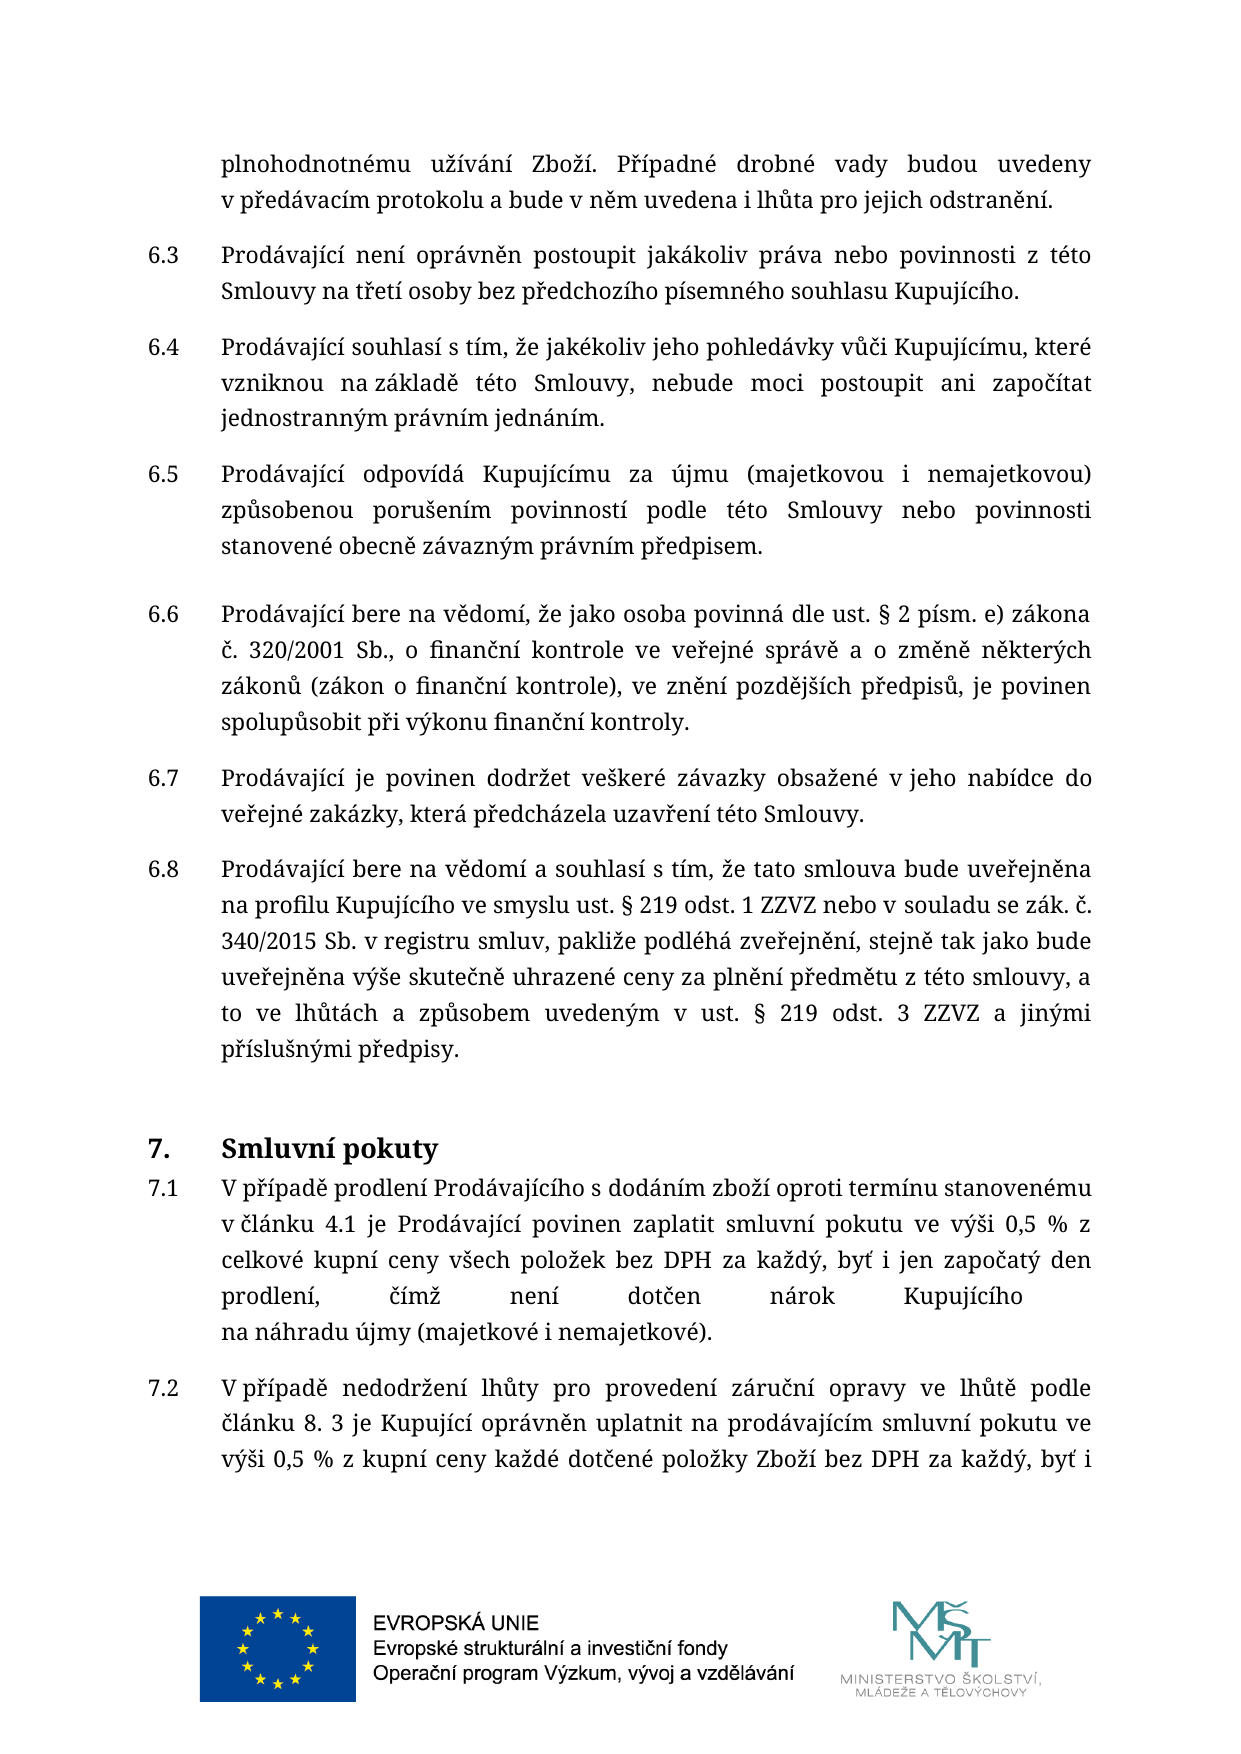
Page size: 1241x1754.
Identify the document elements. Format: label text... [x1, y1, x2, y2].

text 6.3 Prodávající není oprávněn postoupit jakákoliv práva nebo povinnosti z této Smlouvy na třetí osoby bez předchozího písemného souhlasu Kupujícího. [148, 239, 1093, 306]
text 6.5 Prodávající odpovídá Kupujícímu za újmu (majetkovou i nemajetkovou) způsobenou porušením povinností podle této Smlouvy nebo povinnosti stanovené obecně závazným právním předpisem. [148, 458, 1093, 561]
picture [147, 1545, 1093, 1754]
text 6.8 Prodávající bere na vědomí a souhlasí s tím, že tato smlouva bude uveřejněna na profilu Kupujícího ve smyslu ust. § 219 odst. 1 ZZVZ nebo v souladu se zák. č. 340/2015 Sb. v registru smluv, pakliže podléhá zveřejnění, stejně tak jako bude uveřejněna výše skutečně uhrazené ceny za plnění předmětu z této smlouvy, a to ve lhůtách a způsobem uvedeným v ust. § 219 odst. 3 ZZVZ a jinými příslušnými předpisy. [148, 853, 1093, 1064]
text 6.4 Prodávající souhlasí s tím, že jakékoliv jeho pohledávky vůči Kupujícímu, které vzniknou na základě této Smlouvy, nebude moci postoupit ani započítat jednostranným právním jednáním. [148, 331, 1093, 434]
text 7.1 V případě prodlení Prodávajícího s dodáním zboží oproti termínu stanovenému v článku 4.1 je Prodávající povinen zaplatit smluvní pokutu ve výši 0,5 % z celkové kupní ceny všech položek bez DPH za každý, byť i jen započatý den prodlení, čímž není dotčen nárok Kupujícího na náhradu újmy (majetkové i nemajetkové). [148, 1172, 1093, 1347]
text 7. Smluvní pokuty [148, 1130, 1093, 1167]
text 6.6 Prodávající bere na vědomí, že jako osoba povinná dle ust. § 2 písm. e) zákona č. 320/2001 Sb., o finanční kontrole ve veřejné správě a o změně některých zákonů (zákon o finanční kontrole), ve znění pozdějších předpisů, je povinen spolupůsobit při výkonu finanční kontroly. [148, 598, 1093, 737]
text 6.7 Prodávající je povinen dodržet veškeré závazky obsažené v jeho nabídce do veřejné zakázky, která předcházela uzavření této Smlouvy. [148, 762, 1093, 829]
